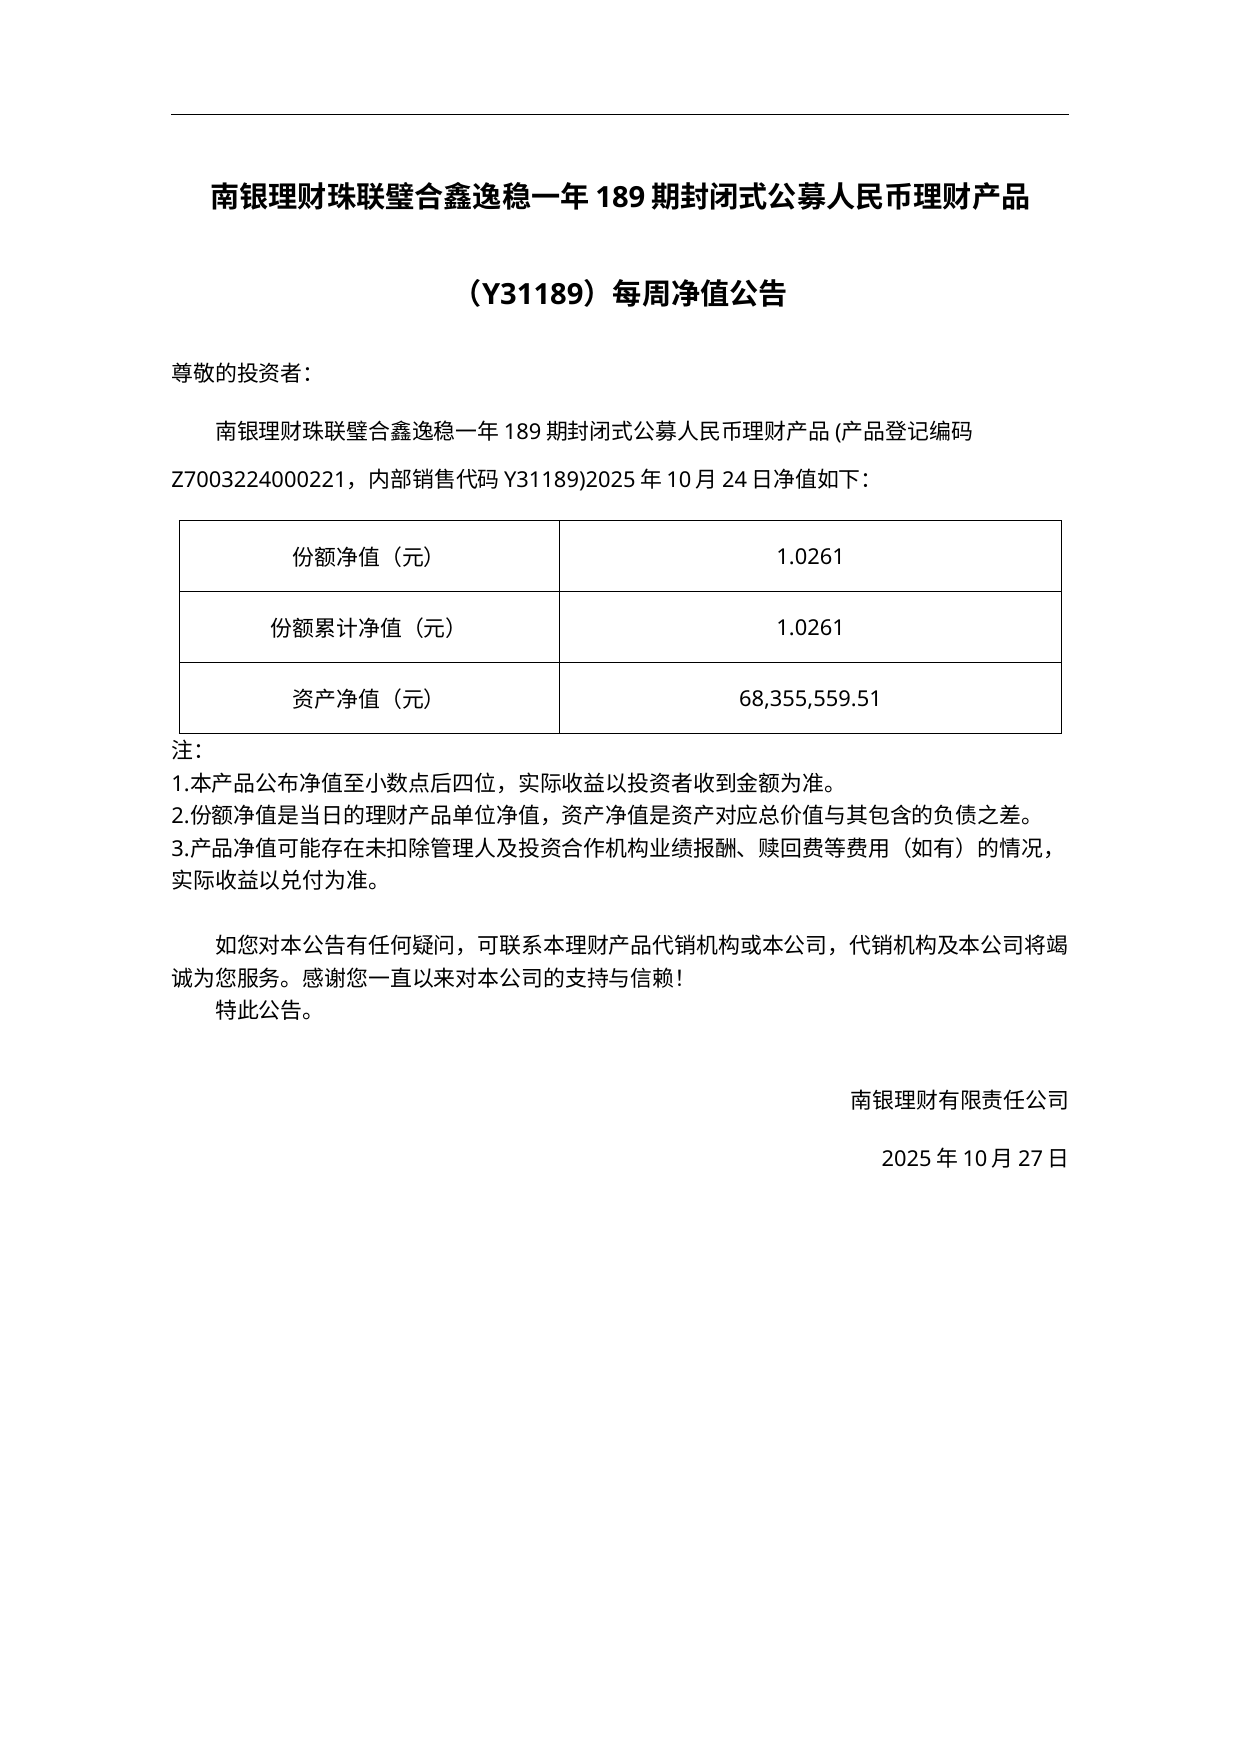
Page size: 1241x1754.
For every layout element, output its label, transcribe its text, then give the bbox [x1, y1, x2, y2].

text 特此公告。 [171, 993, 1069, 1025]
text 2.份额净值是当日的理财产品单位净值，资产净值是资产对应总价值与其包含的负债之差。 [171, 798, 1069, 830]
text 南银理财珠联璧合鑫逸稳一年189期封闭式公募人民币理财产品 (产品登记编码Z7003224000221，内部销售代码Y31189)2025年10月24日净值如下： [171, 413, 1069, 494]
table_header 1.0261 [560, 521, 1061, 591]
text 注： [171, 733, 1069, 765]
table_cell 1.0261 [560, 592, 1061, 662]
text 南银理财珠联璧合鑫逸稳一年189期封闭式公募人民币理财产品（Y31189）每周净值公告 [171, 162, 1069, 324]
table_header 份额净值（元） [180, 521, 559, 591]
text 3.产品净值可能存在未扣除管理人及投资合作机构业绩报酬、赎回费等费用（如有）的情况，实际收益以兑付为准。 [171, 830, 1069, 895]
text 1.本产品公布净值至小数点后四位，实际收益以投资者收到金额为准。 [171, 765, 1069, 798]
table_cell 68,355,559.51 [560, 663, 1061, 733]
table_cell 份额累计净值（元） [180, 592, 559, 662]
text 尊敬的投资者： [171, 355, 1069, 388]
text 如您对本公告有任何疑问，可联系本理财产品代销机构或本公司，代销机构及本公司将竭诚为您服务。感谢您一直以来对本公司的支持与信赖！ [171, 928, 1069, 993]
table_cell 资产净值（元） [180, 663, 559, 733]
text 南银理财有限责任公司 [171, 1082, 1069, 1115]
text 2025年10月27日 [171, 1140, 1069, 1173]
